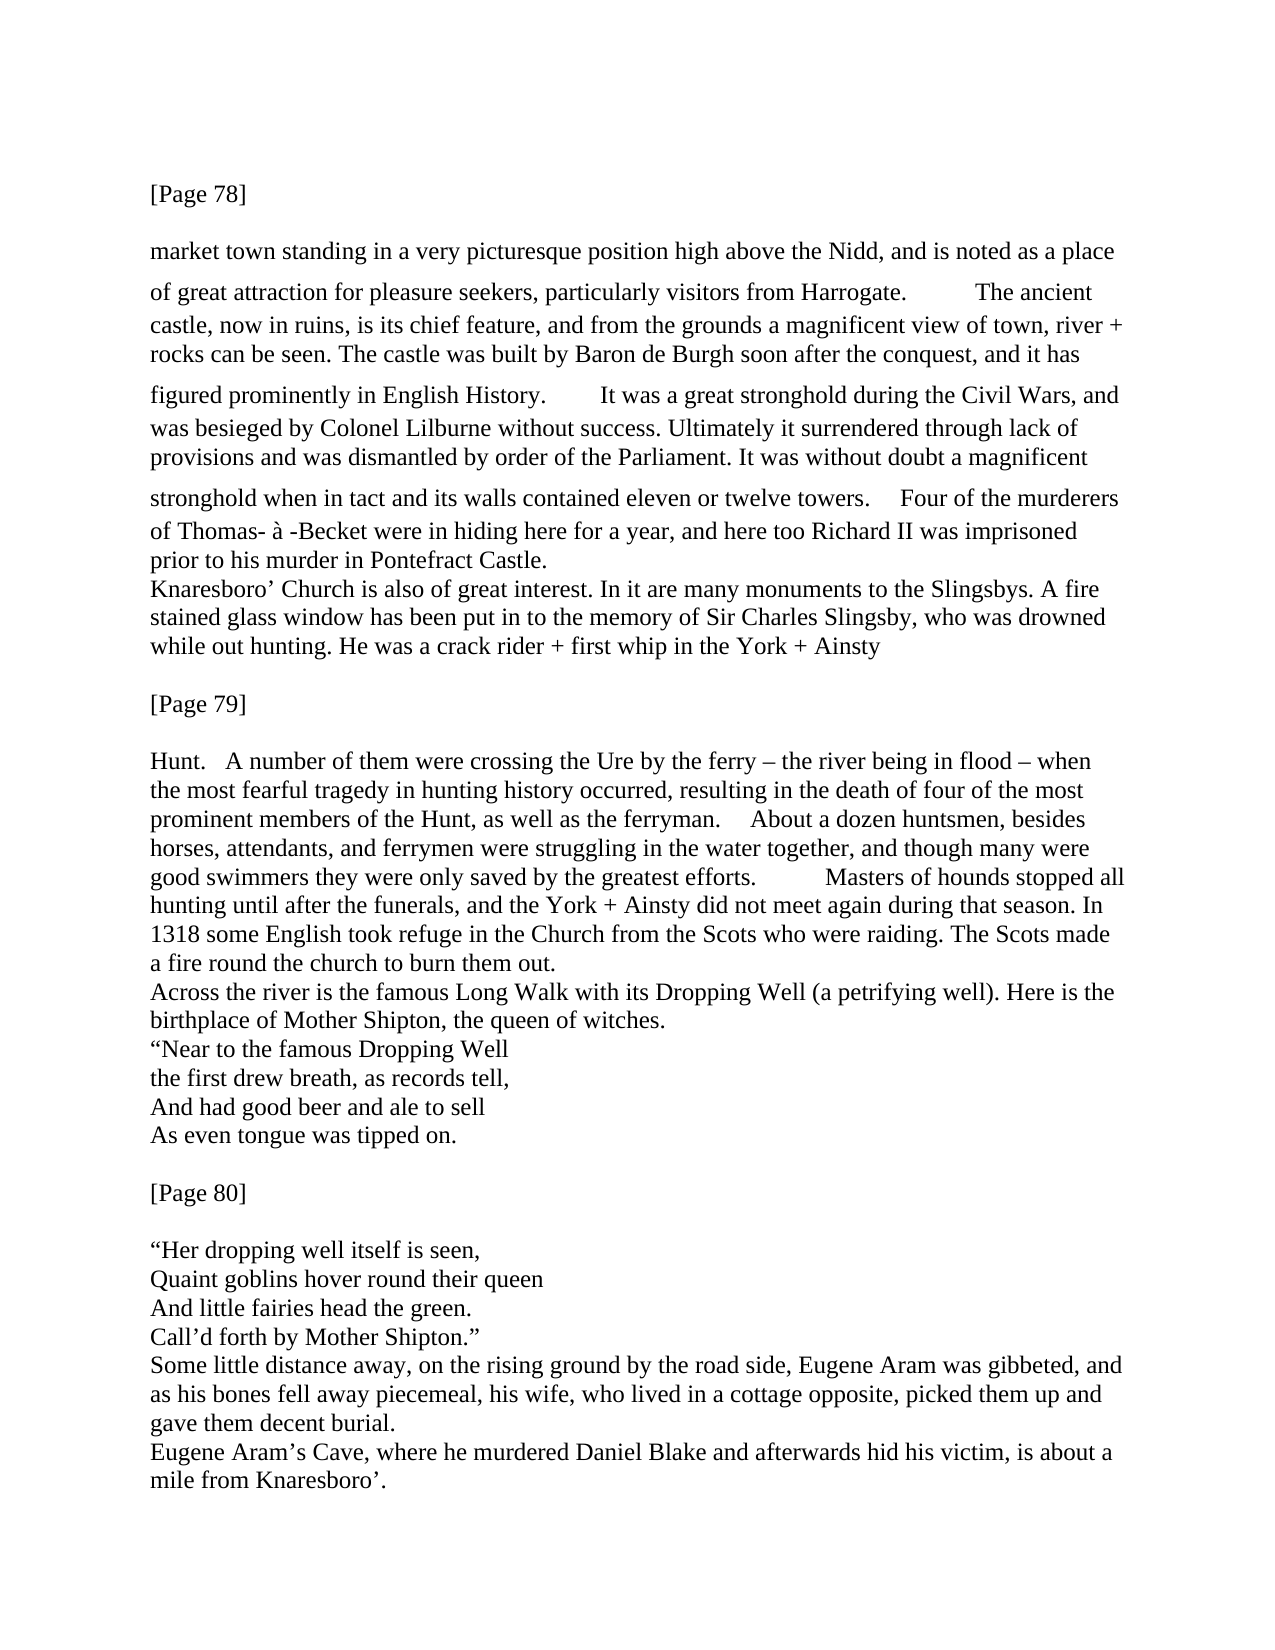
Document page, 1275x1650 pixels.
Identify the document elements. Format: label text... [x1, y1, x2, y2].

text And had good beer and ale to sell [150, 1092, 1125, 1121]
text Quaint goblins hover round their queen [150, 1264, 1125, 1293]
text Hunt. A number of them were crossing the Ure by the ferry – the river being in flood – when the most fearful tragedy in hunting history occurred, resulting in the death of four of the most prominent members of the Hunt, as well as the ferryman. About a dozen huntsmen, besides horses, attendants, and ferrymen were struggling in the water together, and though many were good swimmers they were only saved by the greatest efforts. Masters of hounds stopped all hunting until after the funerals, and the York + Ainsty did not meet again during that season. In 1318 some English took refuge in the Church from the Scots who were raiding. The Scots made a fire round the church to burn them out. [150, 746, 1125, 977]
subtitle market town standing in a very picturesque position high above the Nidd, and is noted as a place of great attraction for pleasure seekers, particularly visitors from Harrogate. The ancient castle, now in ruins, is its chief feature, and from the grounds a magnificent view of town, river + rocks can be seen. The castle was built by Baron de Burgh soon after the conquest, and it has figured prominently in English History. It was a great stronghold during the Civil Wars, and was besieged by Colonel Lilburne without success. Ultimately it surrendered through lack of provisions and was dismantled by order of the Parliament. It was without doubt a magnificent stronghold when in tact and its walls contained eleven or twelve towers. Four of the murderers of Thomas- à -Becket were in hiding here for a year, and here too Richard II was imprisoned prior to his murder in Pontefract Castle. [150, 236, 1125, 574]
text [Page 78] [150, 179, 1125, 207]
text the first drew breath, as records tell, [150, 1063, 1125, 1092]
text Knaresboro’ Church is also of great interest. In it are many monuments to the Slingsbys. A fire stained glass window has been put in to the memory of Sir Charles Slingsby, who was drowned while out hunting. He was a crack rider + first whip in the York + Ainsty [150, 574, 1125, 660]
text [Page 79] [150, 689, 1125, 717]
text Across the river is the famous Long Walk with its Dropping Well (a petrifying well). Here is the birthplace of Mother Shipton, the queen of witches. [150, 977, 1125, 1034]
text “Her dropping well itself is seen, [150, 1236, 1125, 1264]
text “Near to the famous Dropping Well [150, 1034, 1125, 1063]
text Call’d forth by Mother Shipton.” [150, 1322, 1125, 1351]
text And little fairies head the green. [150, 1293, 1125, 1322]
text As even tongue was tipped on. [150, 1121, 1125, 1149]
text Eugene Aram’s Cave, where he murdered Daniel Blake and afterwards hid his victim, is about a mile from Knaresboro’. [150, 1437, 1125, 1494]
text Some little distance away, on the rising ground by the road side, Eugene Aram was gibbeted, and as his bones fell away piecemeal, his wife, who lived in a cottage opposite, picked them up and gave them decent burial. [150, 1351, 1125, 1437]
text [Page 80] [150, 1178, 1125, 1207]
